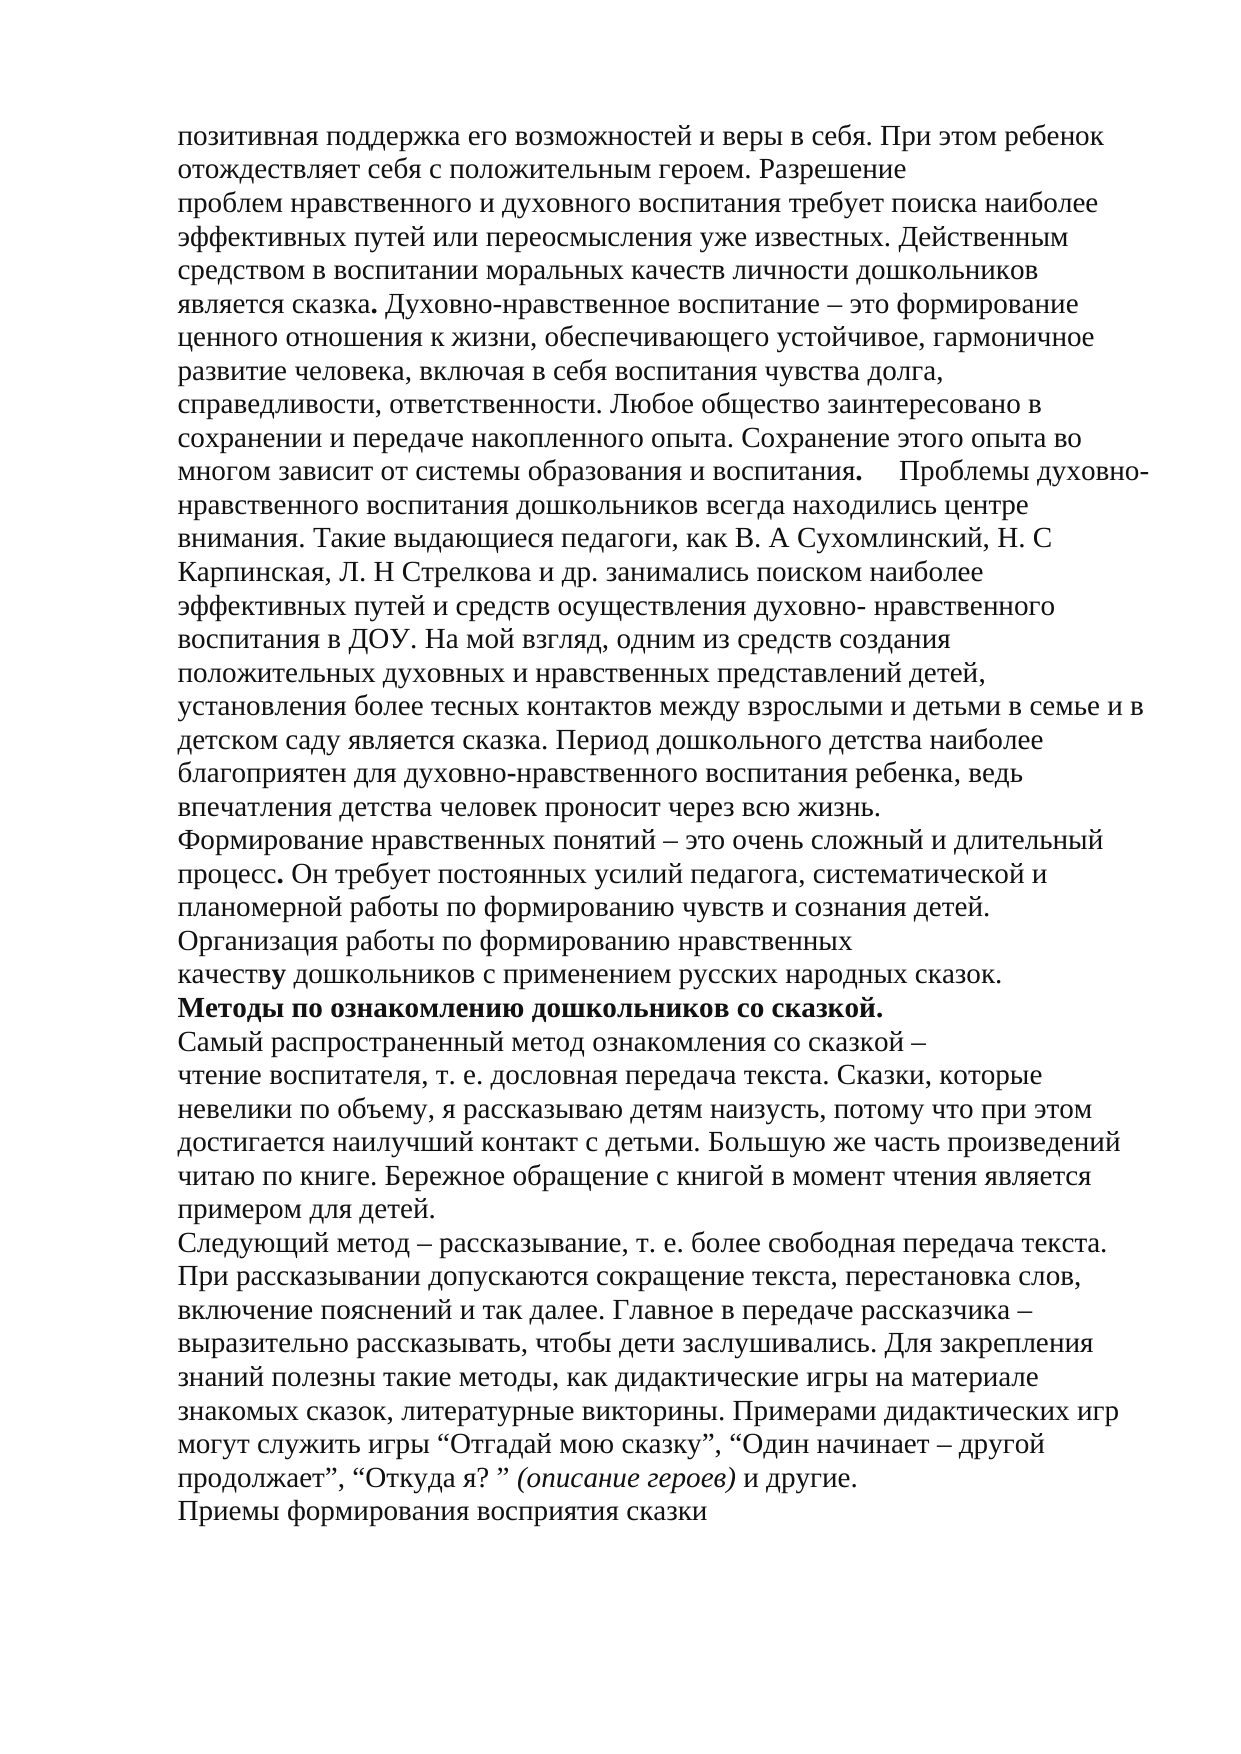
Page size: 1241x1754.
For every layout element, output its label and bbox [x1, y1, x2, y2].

text [177, 118, 1152, 1527]
